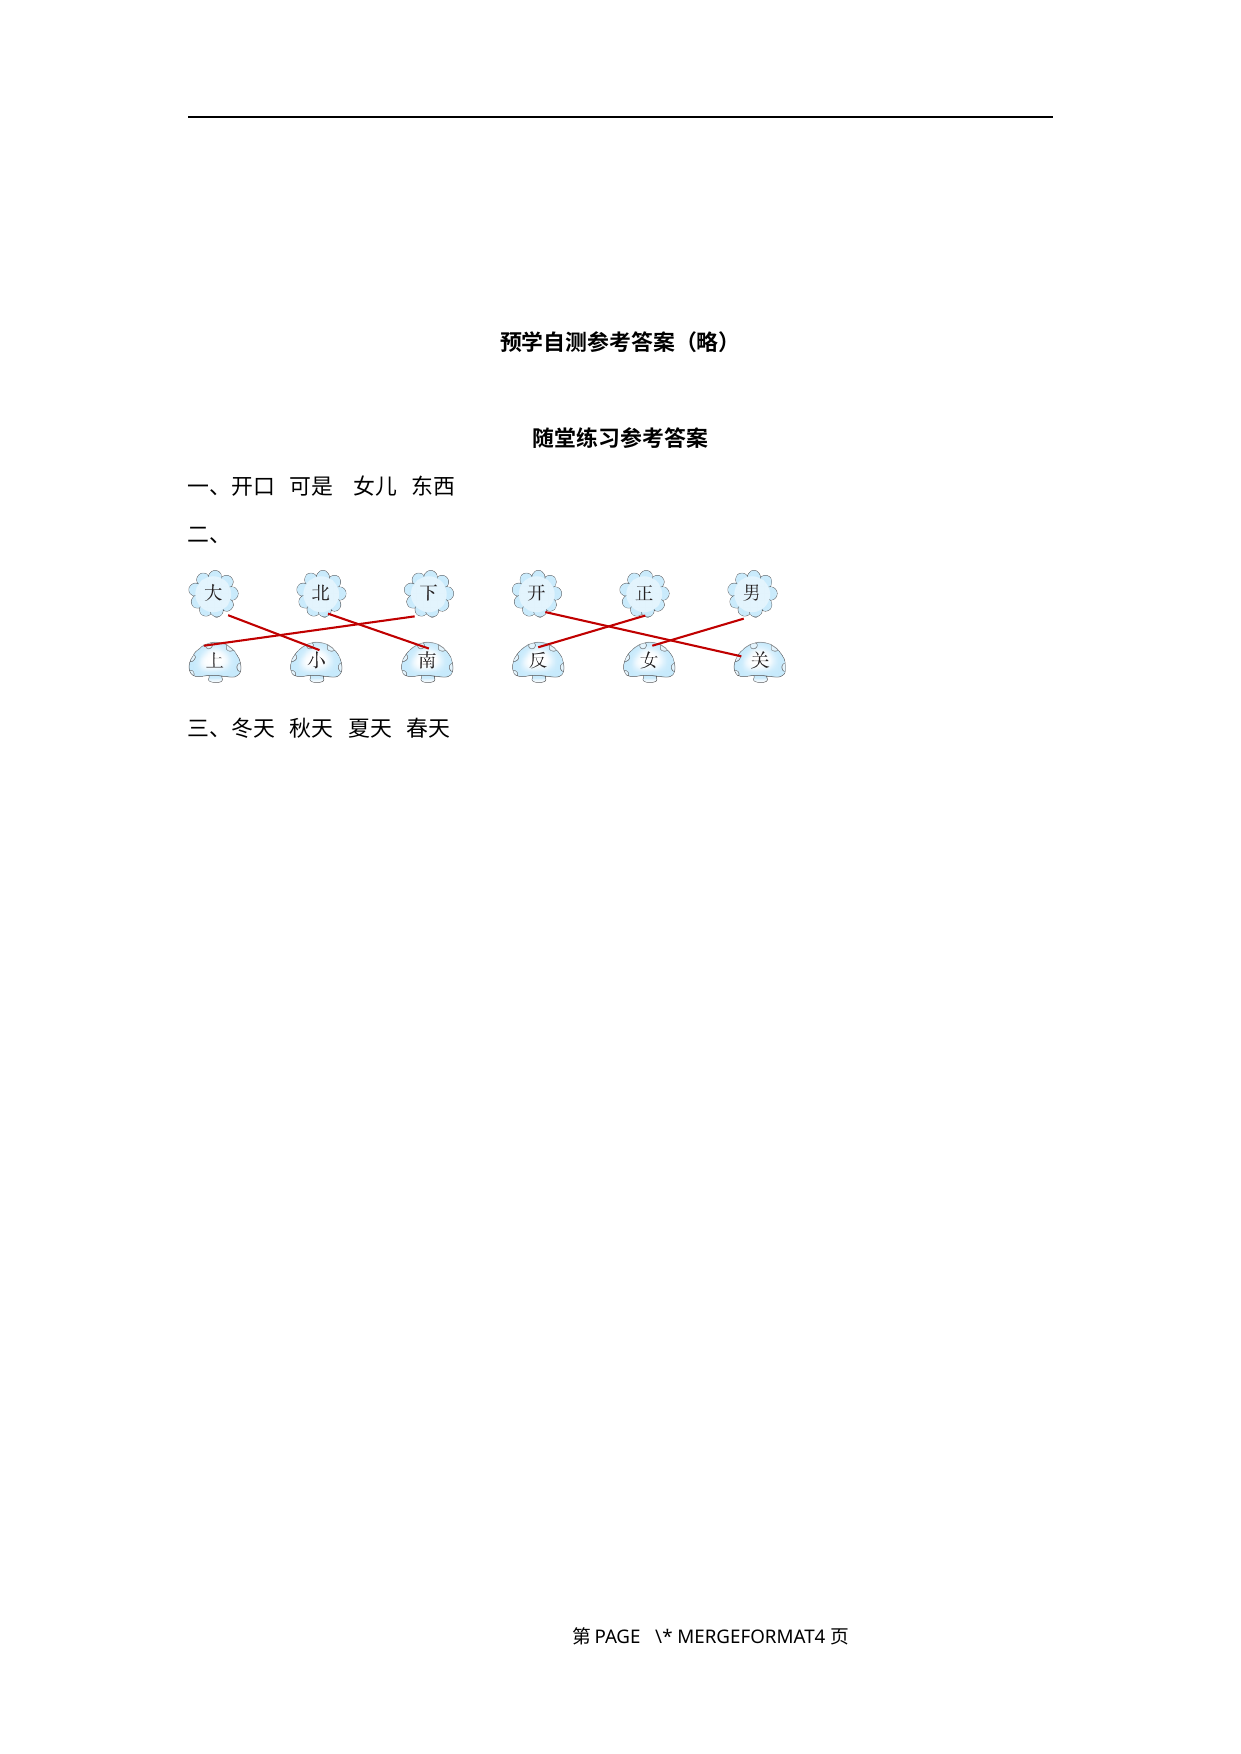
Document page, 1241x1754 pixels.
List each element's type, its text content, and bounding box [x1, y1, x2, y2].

text 二、 [187, 517, 1053, 549]
text 三、冬天 秋天 夏天 春天 [187, 710, 1053, 743]
text 预学自测参考答案（略） [187, 324, 1053, 357]
picture [187, 565, 792, 686]
text 一、开口 可是 女儿 东西 [187, 468, 1053, 501]
text 随堂练习参考答案 [187, 420, 1053, 453]
